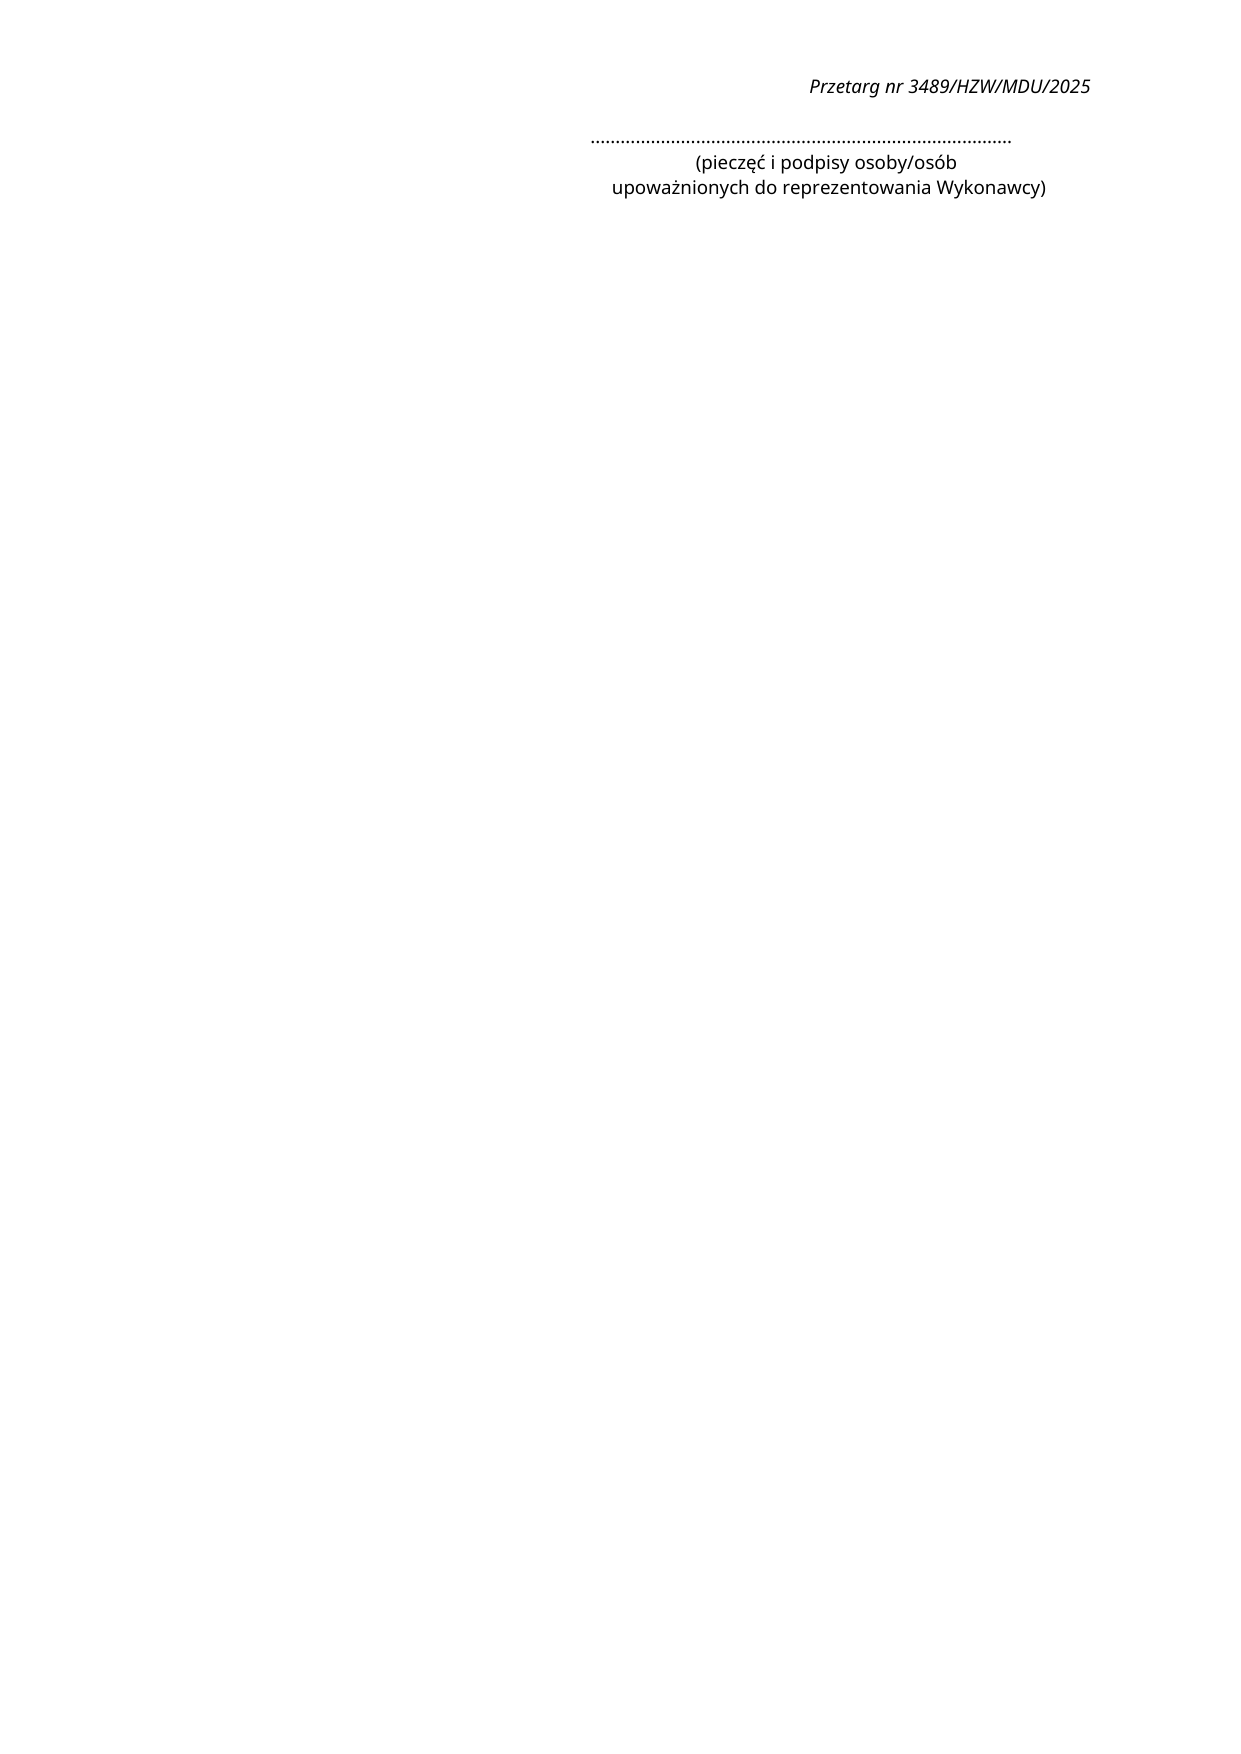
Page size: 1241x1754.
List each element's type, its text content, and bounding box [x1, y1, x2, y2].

text (pieczęć i podpisy osoby/osób upoważnionych do reprezentowania Wykonawcy) [560, 149, 1092, 200]
text .................................................................................... [590, 123, 1092, 149]
